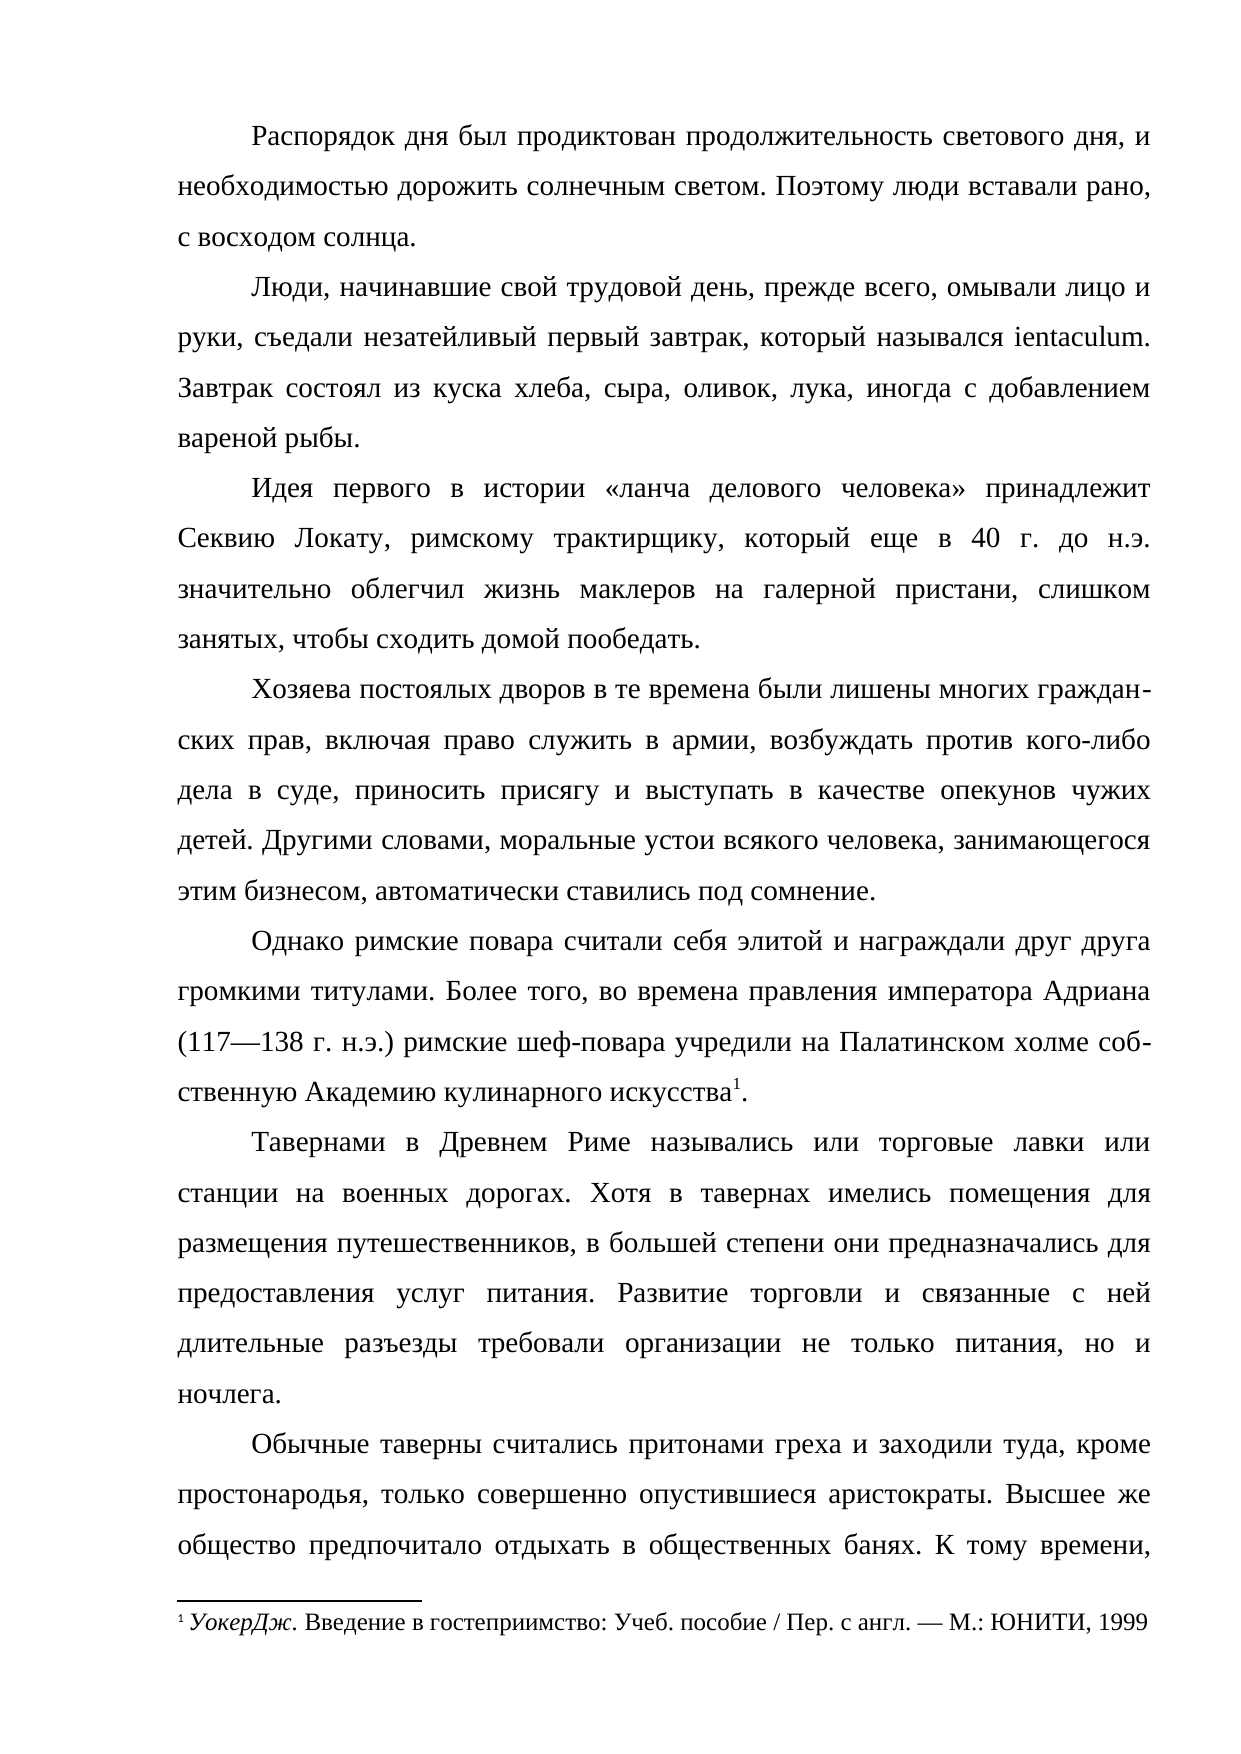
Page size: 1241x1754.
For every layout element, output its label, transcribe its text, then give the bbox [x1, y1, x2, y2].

text Тавернами в Древнем Риме назывались или торговые лавки или станции на военных дорогах. Хотя в тавернах имелись помещения для размещения путешественников, в большей степени они предназначались для предоставления услуг питания. Развитие торговли и связанные с ней длительные разъезды требовали организации не только питания, но и ночлега. [177, 1124, 1152, 1409]
text Распорядок дня был продиктован продолжительность светового дня, и необходимостью дорожить солнечным светом. Поэтому люди вставали рано, с восходом солнца. [177, 118, 1152, 252]
text Идея первого в истории «ланча делового человека» принадлежит Секвию Локату, римскому трактирщику, который еще в . до н.э. значительно облегчил жизнь маклеров на галерной пристани, слишком занятых, чтобы сходить домой пообедать. [177, 470, 1152, 655]
text Хозяева постоялых дворов в те времена были лишены многих гражданских прав, включая право служить в армии, возбуждать против кого-либо дела в суде, приносить присягу и выступать в качестве опекунов чужих детей. Другими словами, моральные устои всякого человека, занимающегося этим бизнесом, автоматически ставились под сомнение. [177, 672, 1152, 906]
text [177, 1426, 1152, 1560]
text Люди, начинавшие свой трудовой день, прежде всего, омывали лицо и руки, съедали незатейливый первый завтрак, который назывался ientaculum. Завтрак состоял из куска хлеба, сыра, оливок, лука, иногда с добавлением вареной рыбы. [177, 269, 1152, 453]
text Однако римские повара считали себя элитой и награждали друг друга громкими титулами. Более того, во времена правления императора Адриана (117—138 г. н.э.) римские шеф-повара учредили на Палатинском холме собственную Академию кулинарного искусства. [177, 923, 1152, 1108]
